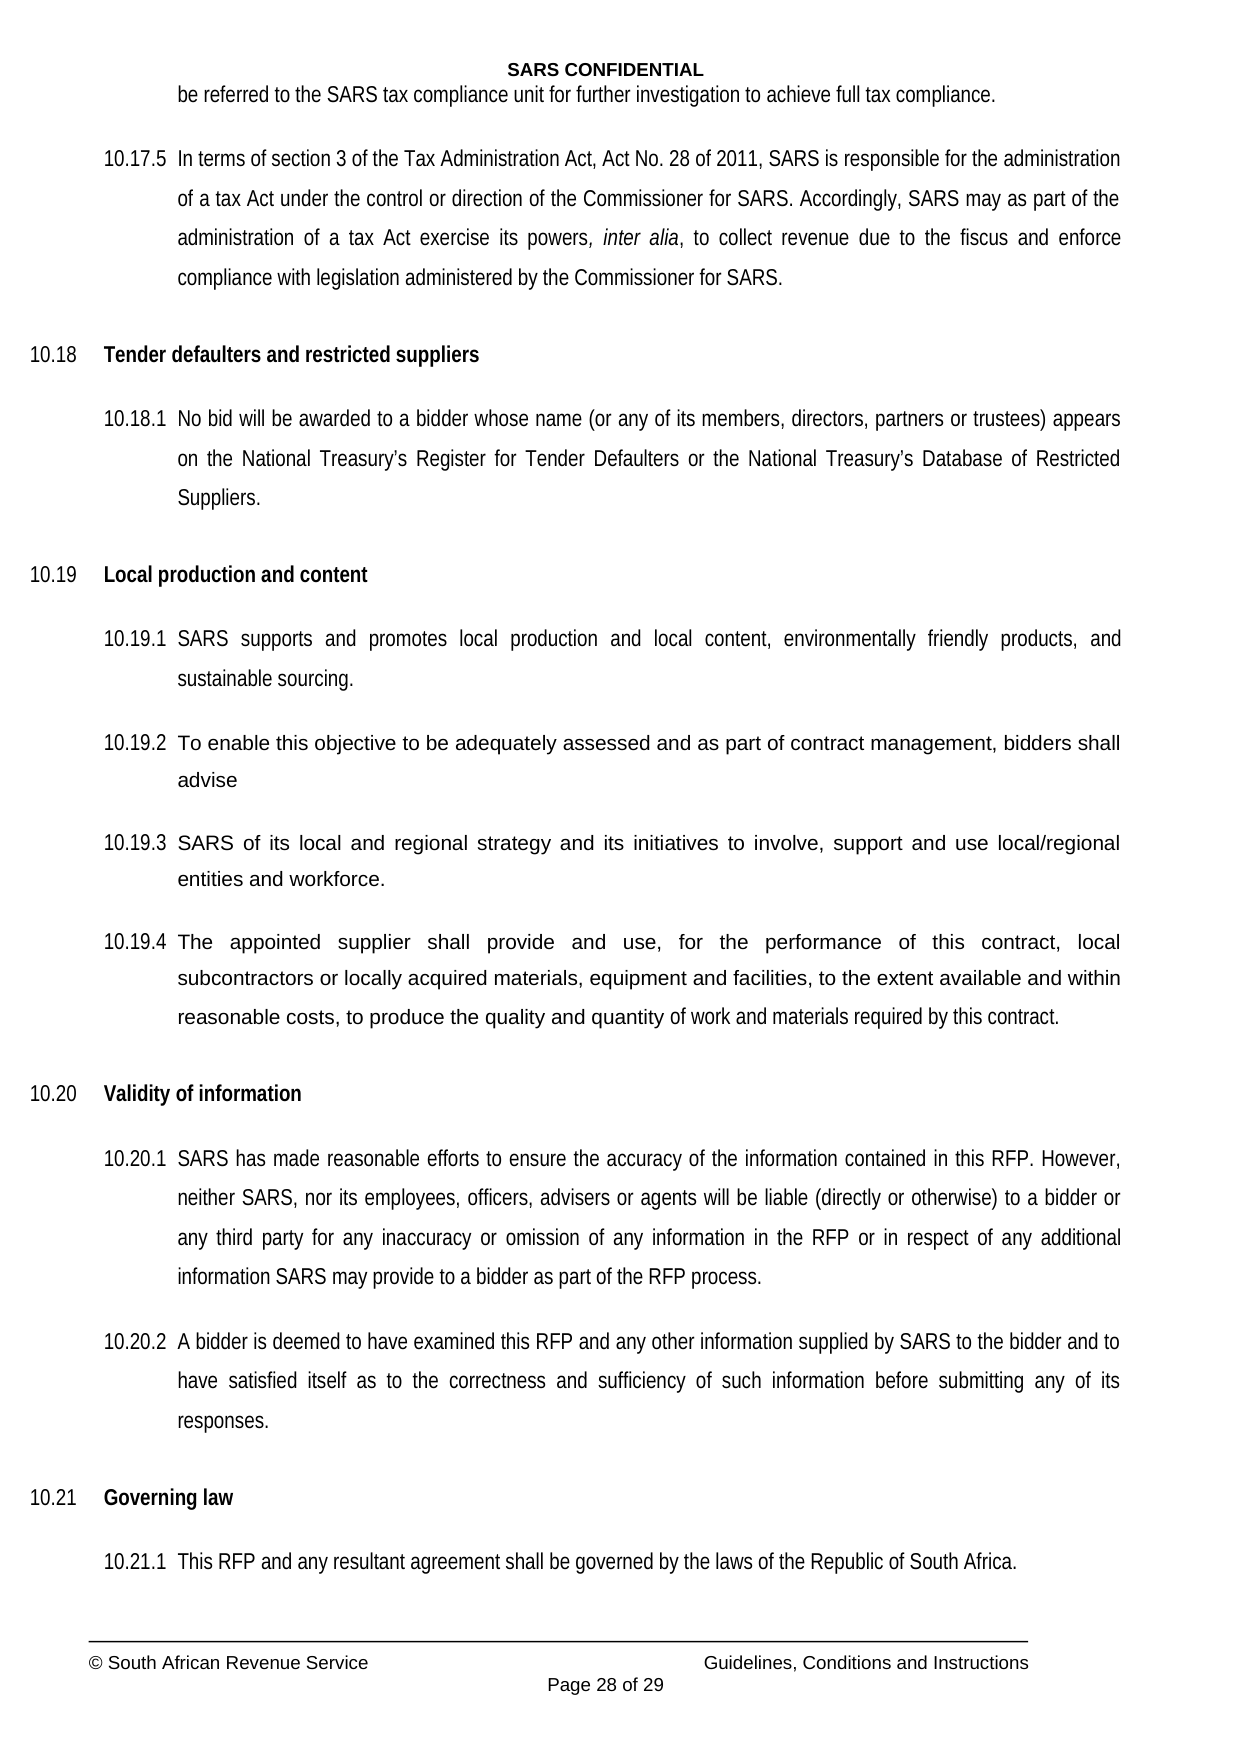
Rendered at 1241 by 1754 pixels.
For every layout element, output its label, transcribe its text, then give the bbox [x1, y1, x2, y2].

text SARS of its local and regional strategy and its initiatives to involve, support and use local/regional entities and workforce. [103, 829, 1122, 891]
text The appointed supplier shall provide and use, for the performance of this contract, local subcontractors or locally acquired materials, equipment and facilities, to the extent available and within reasonable costs, to produce the quality and quantity of work and materials required by this contract. [103, 928, 1122, 1030]
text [103, 81, 1122, 107]
text SARS supports and promotes local production and local content, environmentally friendly products, and sustainable sourcing. [103, 625, 1122, 691]
text Validity of information [29, 1080, 1122, 1107]
text No bid will be awarded to a bidder whose name (or any of its members, directors, partners or trustees) appears on the National Treasury’s Register for Tender Defaulters or the National Treasury’s Database of Restricted Suppliers. [103, 405, 1122, 510]
text To enable this objective to be adequately assessed and as part of contract management, bidders shall advise [103, 729, 1122, 792]
text In terms of section 3 of the Tax Administration Act, Act No. 28 of 2011, SARS is responsible for the administration of a tax Act under the control or direction of the Commissioner for SARS. Accordingly, SARS may as part of the administration of a tax Act exercise its powers, inter alia, to collect revenue due to the fiscus and enforce compliance with legislation administered by the Commissioner for SARS. [103, 145, 1122, 290]
text Local production and content [29, 561, 1122, 587]
text This RFP and any resultant agreement shall be governed by the laws of the Republic of South Africa. [103, 1548, 1122, 1574]
text A bidder is deemed to have examined this RFP and any other information supplied by SARS to the bidder and to have satisfied itself as to the correctness and sufficiency of such information before submitting any of its responses. [103, 1328, 1122, 1433]
text Tender defaulters and restricted suppliers [29, 341, 1122, 367]
text SARS has made reasonable efforts to ensure the accuracy of the information contained in this RFP. However, neither SARS, nor its employees, officers, advisers or agents will be liable (directly or otherwise) to a bidder or any third party for any inaccuracy or omission of any information in the RFP or in respect of any additional information SARS may provide to a bidder as part of the RFP process. [103, 1145, 1122, 1289]
text Governing law [29, 1484, 1122, 1510]
